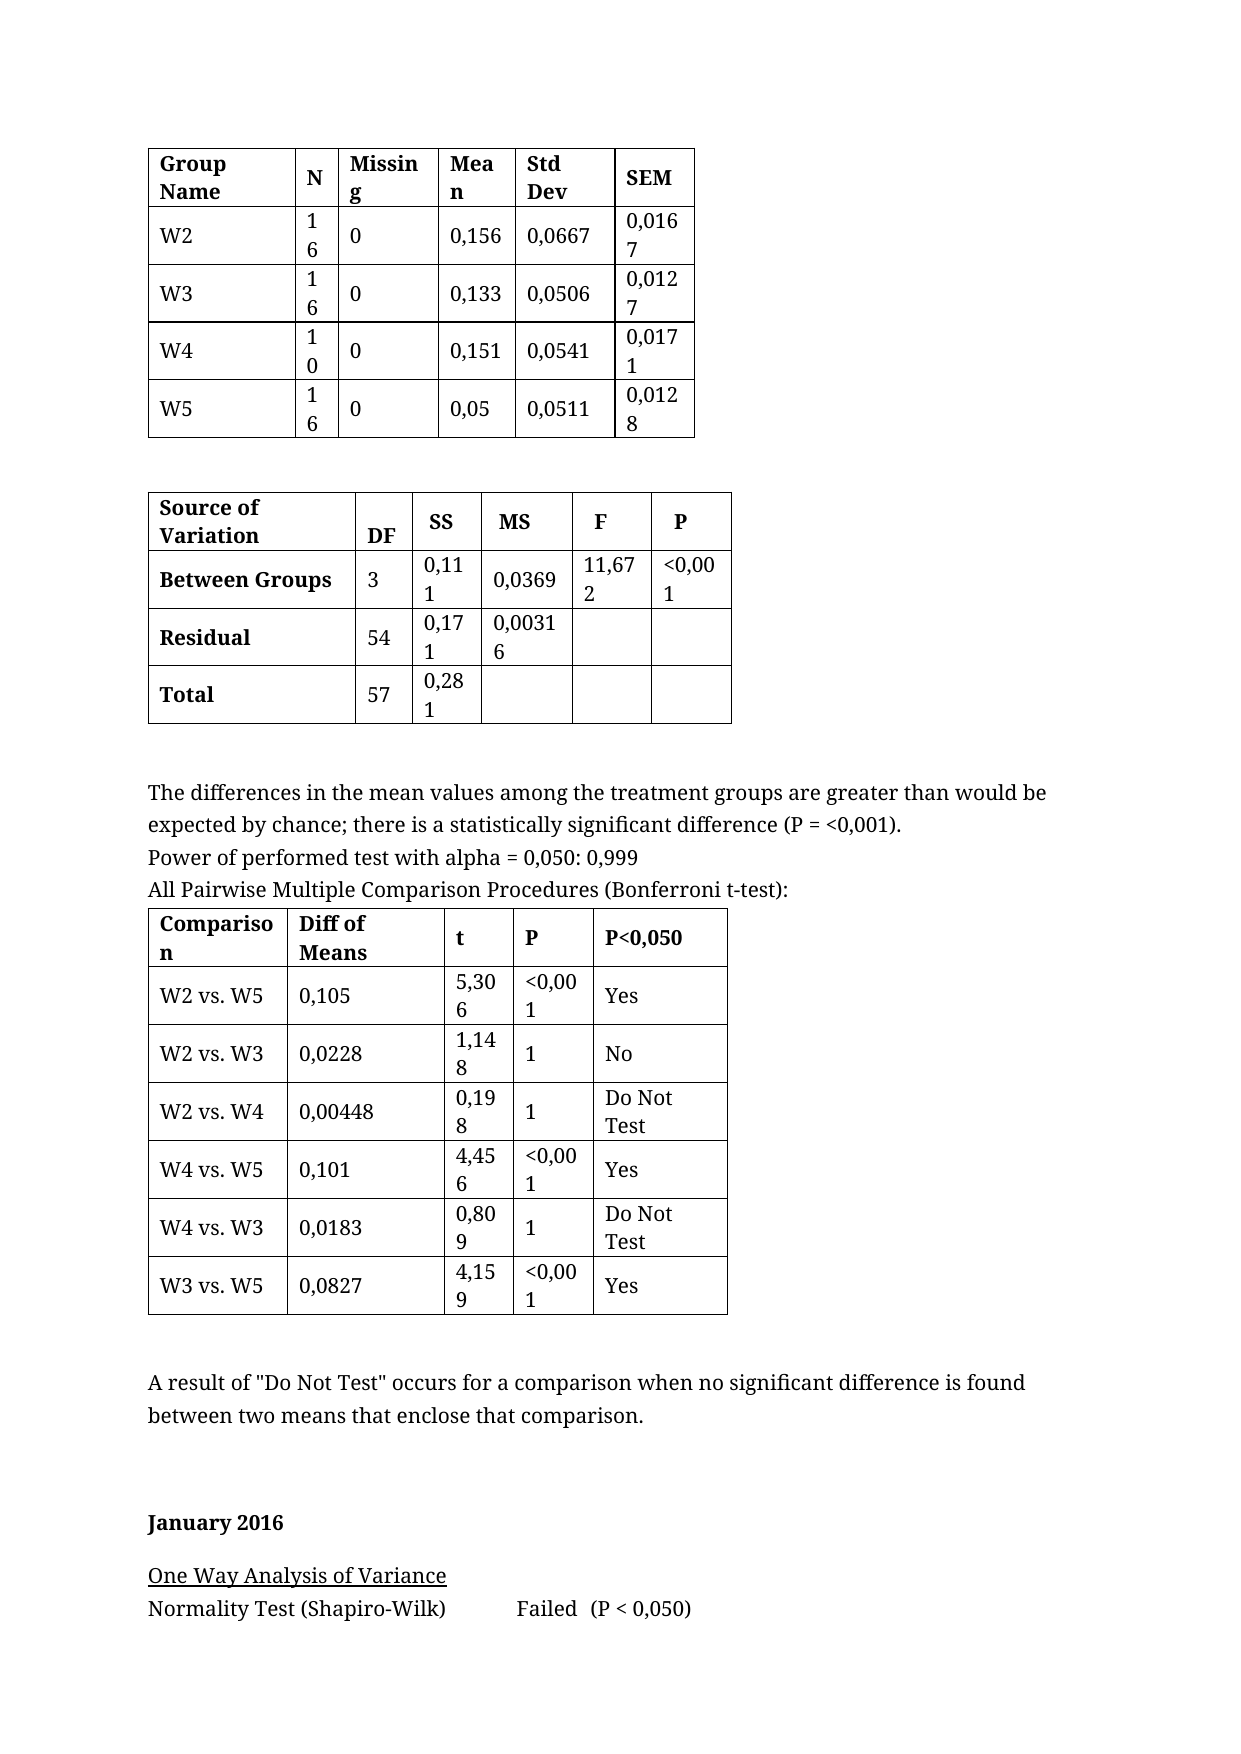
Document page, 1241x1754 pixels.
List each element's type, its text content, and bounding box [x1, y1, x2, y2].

table_header P [652, 493, 731, 549]
table_cell 0,0171 [616, 323, 694, 379]
table_cell 0,0506 [516, 265, 614, 321]
table_cell 0,809 [445, 1199, 513, 1256]
table_cell <0,001 [514, 1257, 593, 1314]
table_cell 0,0167 [616, 207, 694, 263]
table_cell 0,101 [288, 1141, 444, 1198]
table_cell 0,0128 [616, 380, 694, 437]
table_cell 16 [296, 207, 338, 263]
table_cell 1 [514, 1025, 593, 1082]
table_cell W3 [149, 265, 295, 321]
table_cell 0,0541 [516, 323, 614, 379]
table_header Source of Variation [149, 493, 355, 549]
text Normality Test (Shapiro-Wilk) Failed (P < 0,050) [148, 1594, 1093, 1622]
table_cell W4 [149, 323, 295, 379]
table_cell Do Not Test [594, 1083, 727, 1140]
table_cell Yes [594, 1257, 727, 1314]
table_cell W3 vs. W5 [149, 1257, 287, 1314]
table_cell 0,00316 [482, 609, 572, 665]
table_cell Do Not Test [594, 1199, 727, 1256]
table_cell 0,0667 [516, 207, 614, 263]
table_cell 3 [356, 551, 412, 607]
table_cell 0,156 [439, 207, 515, 263]
table_header DF [356, 493, 412, 549]
table_header Mean [439, 149, 515, 206]
table_cell [482, 666, 572, 723]
table_header t [445, 909, 513, 966]
table_cell W2 vs. W5 [149, 967, 287, 1024]
table_cell W2 vs. W4 [149, 1083, 287, 1140]
table_cell 0,171 [413, 609, 481, 665]
table_cell 0,0183 [288, 1199, 444, 1256]
table_header F [573, 493, 651, 549]
table_cell 0,05 [439, 380, 515, 437]
table_cell [652, 609, 731, 665]
table_header Comparison [149, 909, 287, 966]
table_header P [514, 909, 593, 966]
table_cell 0,198 [445, 1083, 513, 1140]
table_header MS [482, 493, 572, 549]
table_cell 0,111 [413, 551, 481, 607]
table_cell 0 [339, 380, 438, 437]
table_cell <0,001 [514, 1141, 593, 1198]
text One Way Analysis of Variance [148, 1561, 1093, 1589]
table_cell 4,456 [445, 1141, 513, 1198]
table_header SS [413, 493, 481, 549]
table_cell Total [149, 666, 355, 723]
table_cell 0,0827 [288, 1257, 444, 1314]
table_header SEM [616, 149, 694, 206]
table_cell 0,105 [288, 967, 444, 1024]
table_cell <0,001 [652, 551, 731, 607]
table_cell 0,151 [439, 323, 515, 379]
table_cell 0,133 [439, 265, 515, 321]
table_cell Residual [149, 609, 355, 665]
text January 2016 [148, 1508, 1093, 1536]
table_cell 11,672 [573, 551, 651, 607]
table_cell 1,148 [445, 1025, 513, 1082]
table_cell [652, 666, 731, 723]
table_cell W2 vs. W3 [149, 1025, 287, 1082]
text Power of performed test with alpha = 0,050: 0,999 [148, 843, 1093, 871]
table_cell 16 [296, 380, 338, 437]
table_cell W2 [149, 207, 295, 263]
text All Pairwise Multiple Comparison Procedures (Bonferroni t-test): [148, 876, 1093, 904]
table_cell Yes [594, 1141, 727, 1198]
table_cell Between Groups [149, 551, 355, 607]
table_header Diff of Means [288, 909, 444, 966]
table_header N [296, 149, 338, 206]
table_header Group Name [149, 149, 295, 206]
table_header Missing [339, 149, 438, 206]
text The differences in the mean values among the treatment groups are greater than would be expected by chance; there is a statistically significant difference (P = <0,001). [148, 778, 1093, 839]
table_cell 0 [339, 265, 438, 321]
table_cell W4 vs. W3 [149, 1199, 287, 1256]
table_header Std Dev [516, 149, 614, 206]
table_cell 5,306 [445, 967, 513, 1024]
table_cell 1 [514, 1083, 593, 1140]
text A result of "Do Not Test" occurs for a comparison when no significant difference is found between two means that enclose that comparison. [148, 1368, 1093, 1429]
table_cell W5 [149, 380, 295, 437]
table_cell [573, 666, 651, 723]
table_cell W4 vs. W5 [149, 1141, 287, 1198]
table_cell No [594, 1025, 727, 1082]
table_cell 4,159 [445, 1257, 513, 1314]
table_cell 0,00448 [288, 1083, 444, 1140]
table_cell Yes [594, 967, 727, 1024]
table_cell 1 [514, 1199, 593, 1256]
table_cell 57 [356, 666, 412, 723]
table_cell 0 [339, 323, 438, 379]
table_cell 54 [356, 609, 412, 665]
table_cell [573, 609, 651, 665]
table_cell 0,0127 [616, 265, 694, 321]
table_cell <0,001 [514, 967, 593, 1024]
table_cell 16 [296, 265, 338, 321]
table_cell 0,281 [413, 666, 481, 723]
table_cell 0,0228 [288, 1025, 444, 1082]
table_cell 0,0369 [482, 551, 572, 607]
table_cell 10 [296, 323, 338, 379]
table_cell 0 [339, 207, 438, 263]
table_header P<0,050 [594, 909, 727, 966]
table_cell 0,0511 [516, 380, 614, 437]
